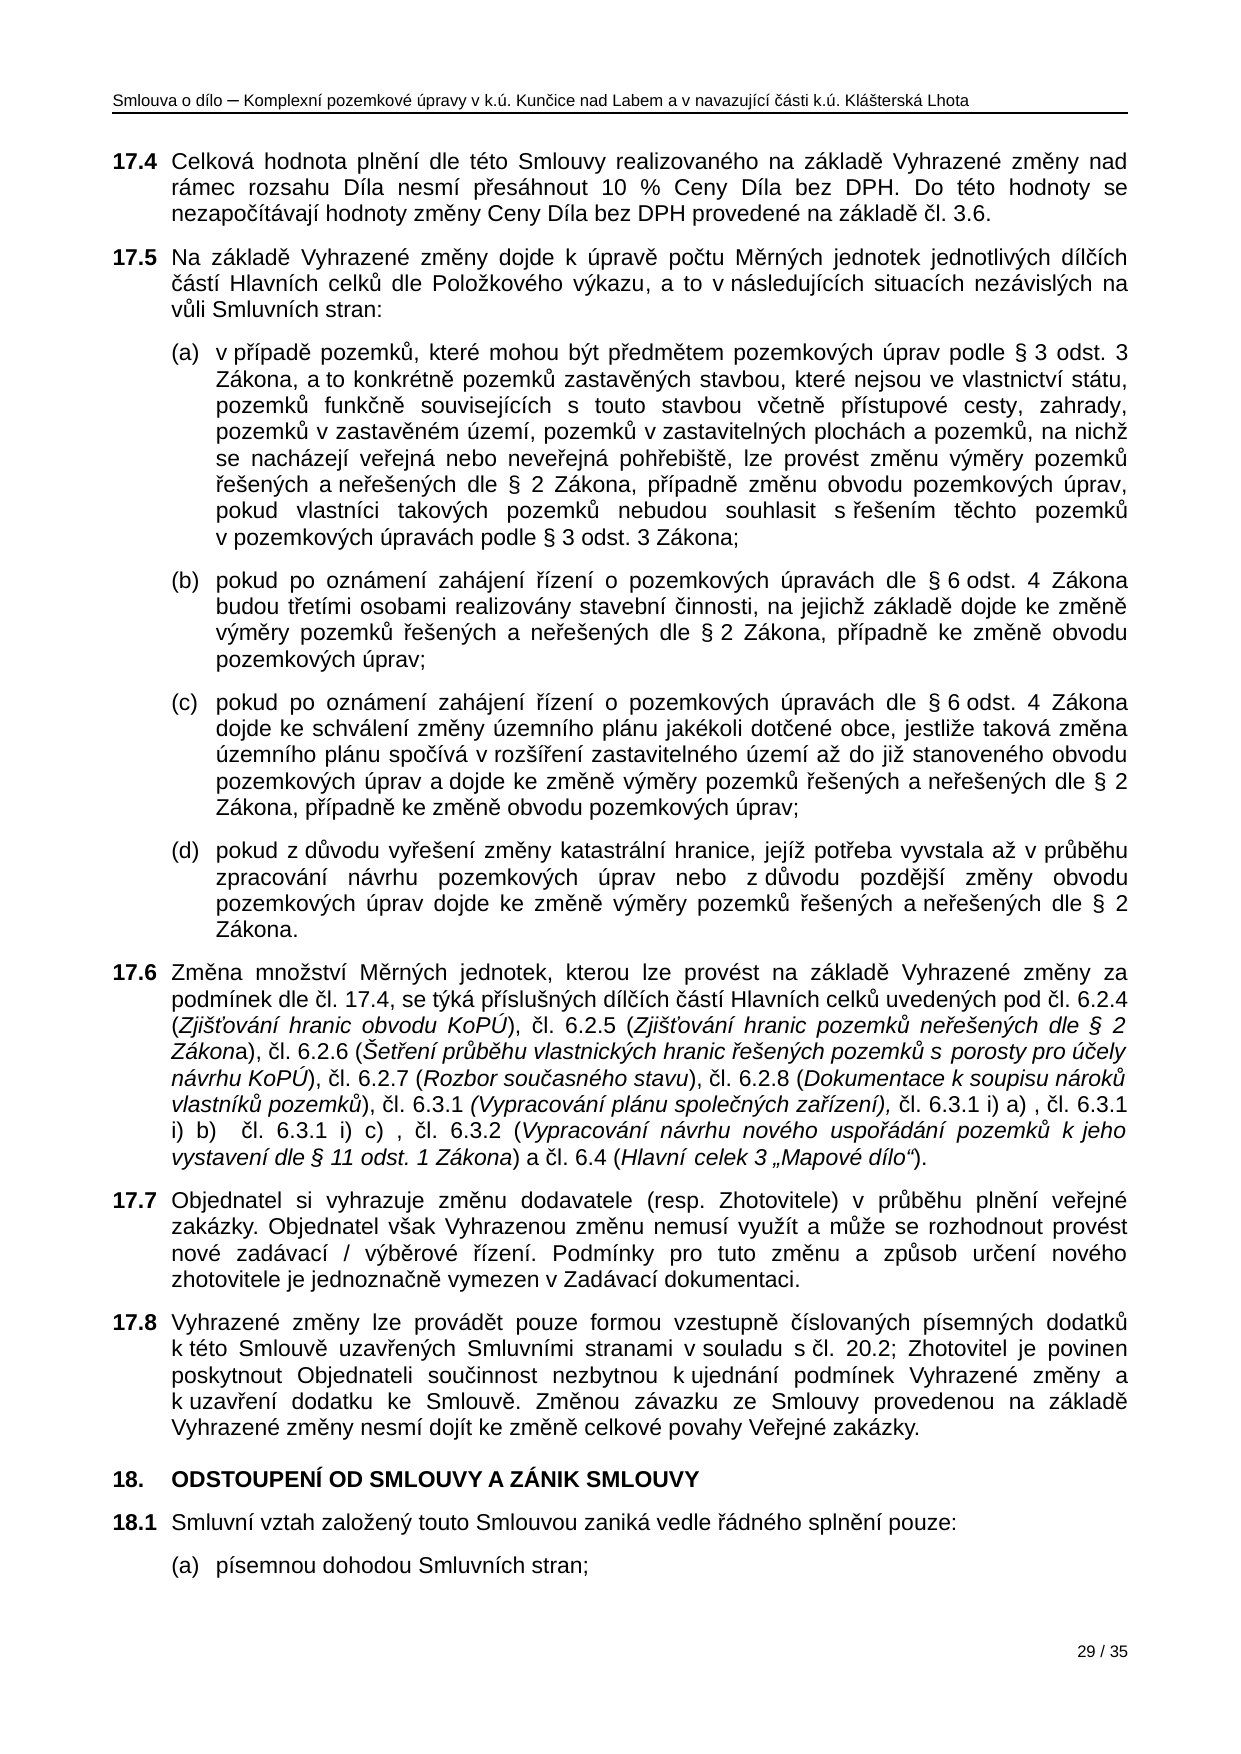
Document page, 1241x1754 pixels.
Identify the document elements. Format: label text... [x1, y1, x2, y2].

text Vyhrazené změny lze provádět pouze formou vzestupně číslovaných písemných dodatků k této Smlouvě uzavřených Smluvními stranami v souladu s čl. 20.2; Zhotovitel je povinen poskytnout Objednateli součinnost nezbytnou k ujednání podmínek Vyhrazené změny a k uzavření dodatku ke Smlouvě. Změnou závazku ze Smlouvy provedenou na základě Vyhrazené změny nesmí dojít ke změně celkové povahy Veřejné zakázky. [112, 1309, 1128, 1441]
text Na základě Vyhrazené změny dojde k úpravě počtu Měrných jednotek jednotlivých dílčích částí Hlavních celků dle Položkového výkazu, a to v následujících situacích nezávislých na vůli Smluvních stran: [112, 243, 1128, 322]
list pokud po oznámení zahájení řízení o pozemkových úpravách dle § 6 odst. 4 Zákona budou třetími osobami realizovány stavební činnosti, na jejichž základě dojde ke změně výměry pozemků řešených a neřešených dle § 2 Zákona, případně ke změně obvodu pozemkových úprav; [171, 567, 1128, 672]
list písemnou dohodou Smluvních stran; [171, 1552, 1128, 1578]
list pokud z důvodu vyřešení změny katastrální hranice, jejíž potřeba vyvstala až v průběhu zpracování návrhu pozemkových úprav nebo z důvodu pozdější změny obvodu pozemkových úprav dojde ke změně výměry pozemků řešených a neřešených dle § 2 Zákona. [171, 837, 1128, 943]
text Smluvní vztah založený touto Smlouvou zaniká vedle řádného splnění pouze: [112, 1509, 1128, 1535]
list v případě pozemků, které mohou být předmětem pozemkových úprav podle § 3 odst. 3 Zákona, a to konkrétně pozemků zastavěných stavbou, které nejsou ve vlastnictví státu, pozemků funkčně souvisejících s touto stavbou včetně přístupové cesty, zahrady, pozemků v zastavěném území, pozemků v zastavitelných plochách a pozemků, na nichž se nacházejí veřejná nebo neveřejná pohřebiště, lze provést změnu výměry pozemků řešených a neřešených dle § 2 Zákona, případně změnu obvodu pozemkových úprav, pokud vlastníci takových pozemků nebudou souhlasit s řešením těchto pozemků v pozemkových úpravách podle § 3 odst. 3 Zákona; [171, 339, 1128, 550]
list pokud po oznámení zahájení řízení o pozemkových úpravách dle § 6 odst. 4 Zákona dojde ke schválení změny územního plánu jakékoli dotčené obce, jestliže taková změna územního plánu spočívá v rozšíření zastavitelného území až do již stanoveného obvodu pozemkových úprav a dojde ke změně výměry pozemků řešených a neřešených dle § 2 Zákona, případně ke změně obvodu pozemkových úprav; [171, 689, 1128, 821]
text Změna množství Měrných jednotek, kterou lze provést na základě Vyhrazené změny za podmínek dle čl. 17.4, se týká příslušných dílčích částí Hlavních celků uvedených pod čl. 6.2.4 (Zjišťování hranic obvodu KoPÚ), čl. 6.2.5 (Zjišťování hranic pozemků neřešených dle § 2 Zákona), čl. 6.2.6 (Šetření průběhu vlastnických hranic řešených pozemků s porosty pro účely návrhu KoPÚ), čl. 6.2.7 (Rozbor současného stavu), čl. 6.2.8 (Dokumentace k soupisu nároků vlastníků pozemků), čl. 6.3.1 (Vypracování plánu společných zařízení), čl. 6.3.1 i) a), čl. 6.3.1 i) b), čl. 6.3.1 i) c), čl. 6.3.2 (Vypracování návrhu nového uspořádání pozemků k jeho vystavení dle § 11 odst. 1 Zákona) a čl. 6.4 (Hlavní celek 3 „Mapové dílo“). [112, 959, 1128, 1170]
text ODSTOUPENÍ OD SMLOUVY a zánik smlouvy [112, 1466, 1128, 1492]
text Celková hodnota plnění dle této Smlouvy realizovaného na základě Vyhrazené změny nad rámec rozsahu Díla nesmí přesáhnout 10 % Ceny Díla bez DPH. Do této hodnoty se nezapočítávají hodnoty změny Ceny Díla bez DPH provedené na základě čl. 3.6. [112, 148, 1128, 227]
text Objednatel si vyhrazuje změnu dodavatele (resp. Zhotovitele) v průběhu plnění veřejné zakázky. Objednatel však Vyhrazenou změnu nemusí využít a může se rozhodnout provést nové zadávací / výběrové řízení. Podmínky pro tuto změnu a způsob určení nového zhotovitele je jednoznačně vymezen v Zadávací dokumentaci. [112, 1187, 1128, 1292]
